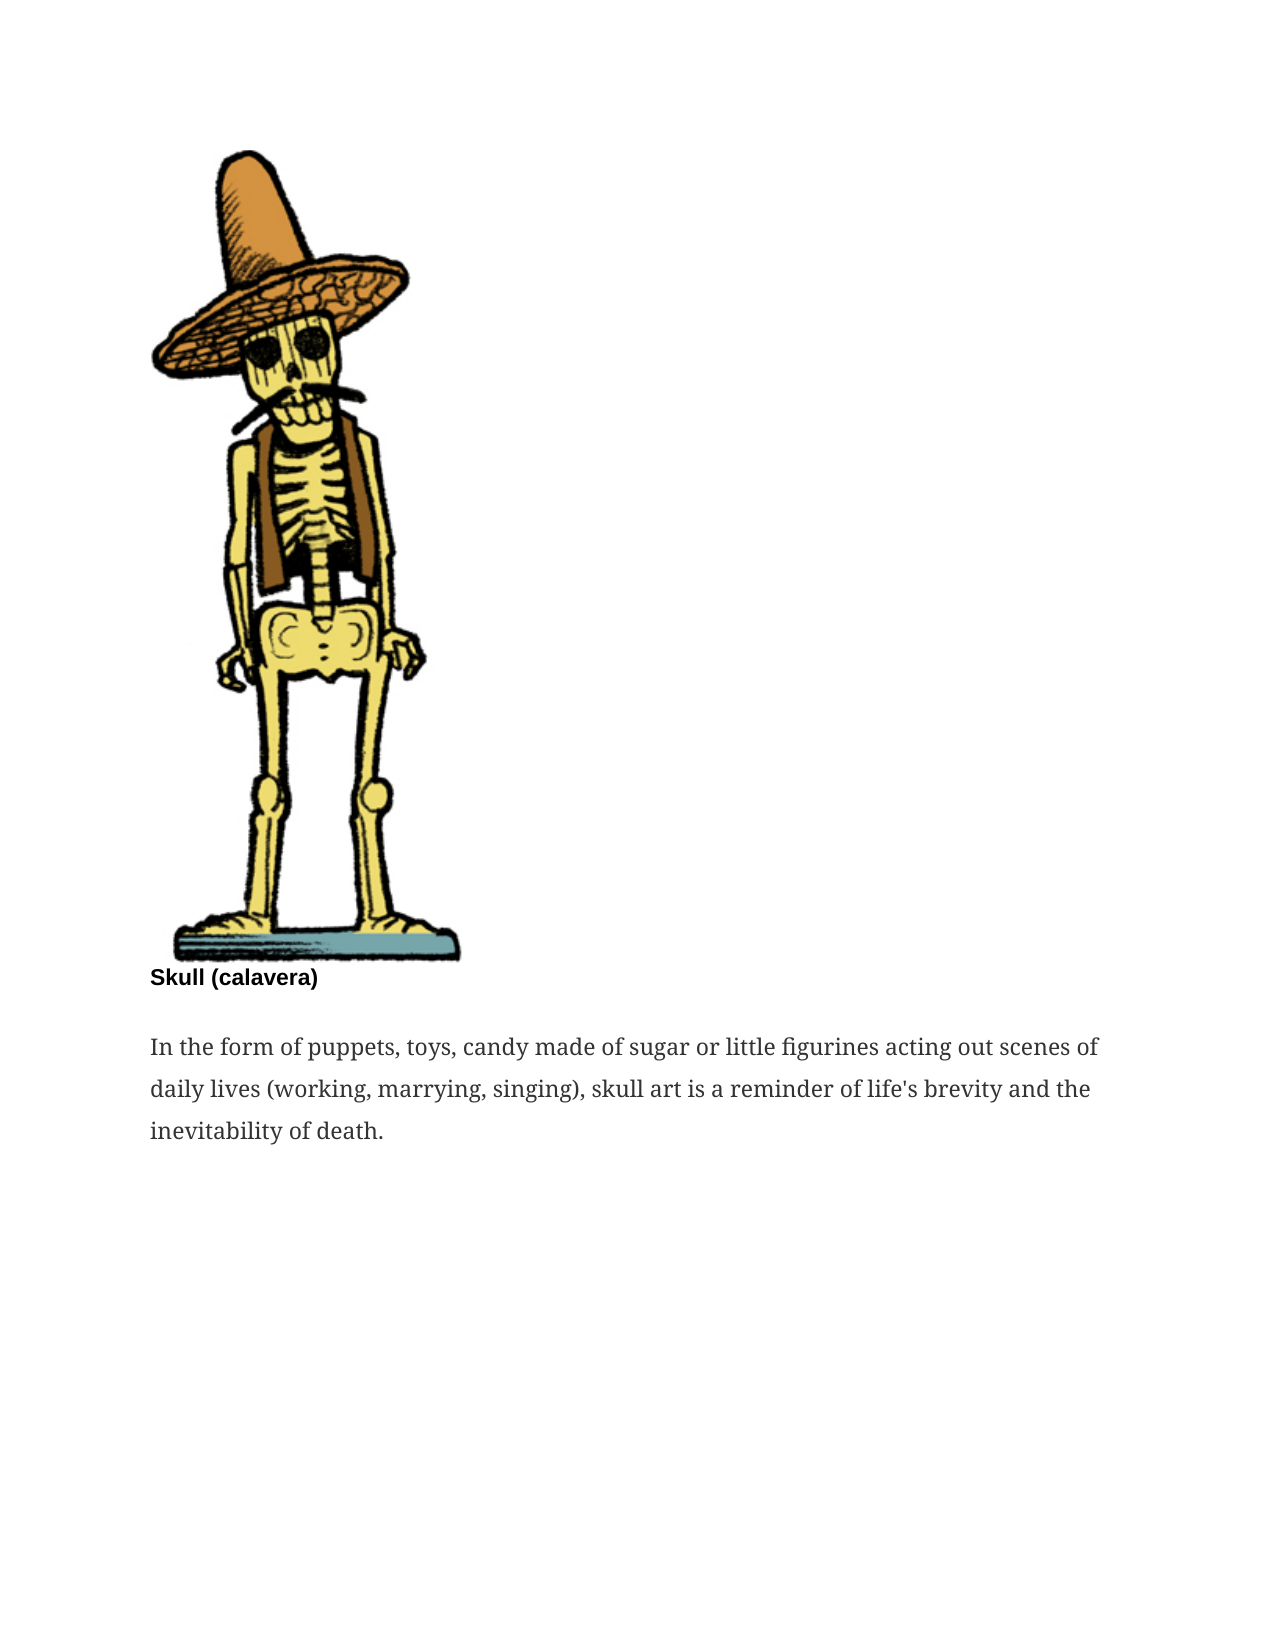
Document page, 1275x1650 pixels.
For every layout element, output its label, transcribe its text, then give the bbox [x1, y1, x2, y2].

text In the form of puppets, toys, candy made of sugar or little figurines acting out scenes of daily lives (working, marrying, singing), skull art is a reminder of life's brevity and the inevitability of death. [150, 1019, 1125, 1146]
picture [150, 150, 463, 964]
text Skull (calavera) [150, 964, 1125, 990]
